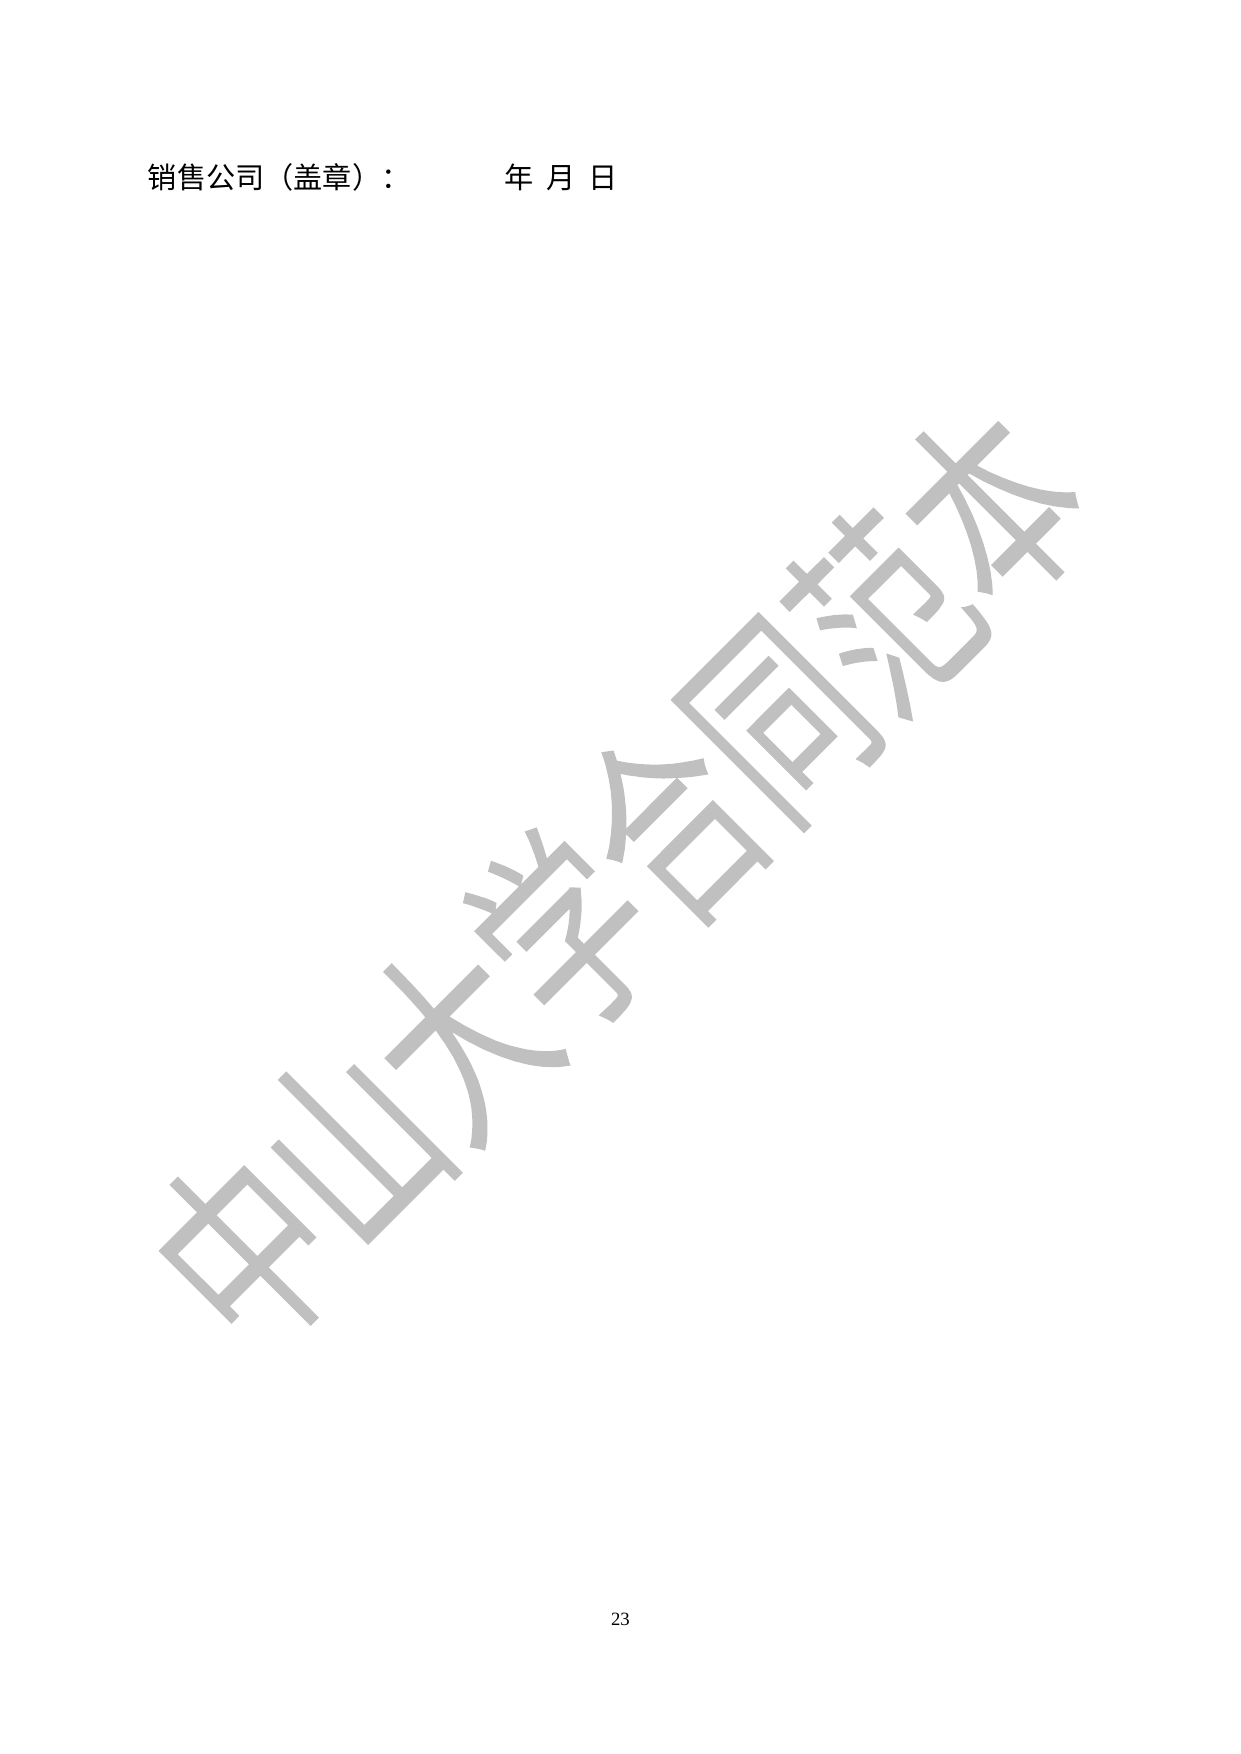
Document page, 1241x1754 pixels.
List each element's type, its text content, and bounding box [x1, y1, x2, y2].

text 销售公司（盖章）： 年 月 日 [148, 143, 1092, 208]
